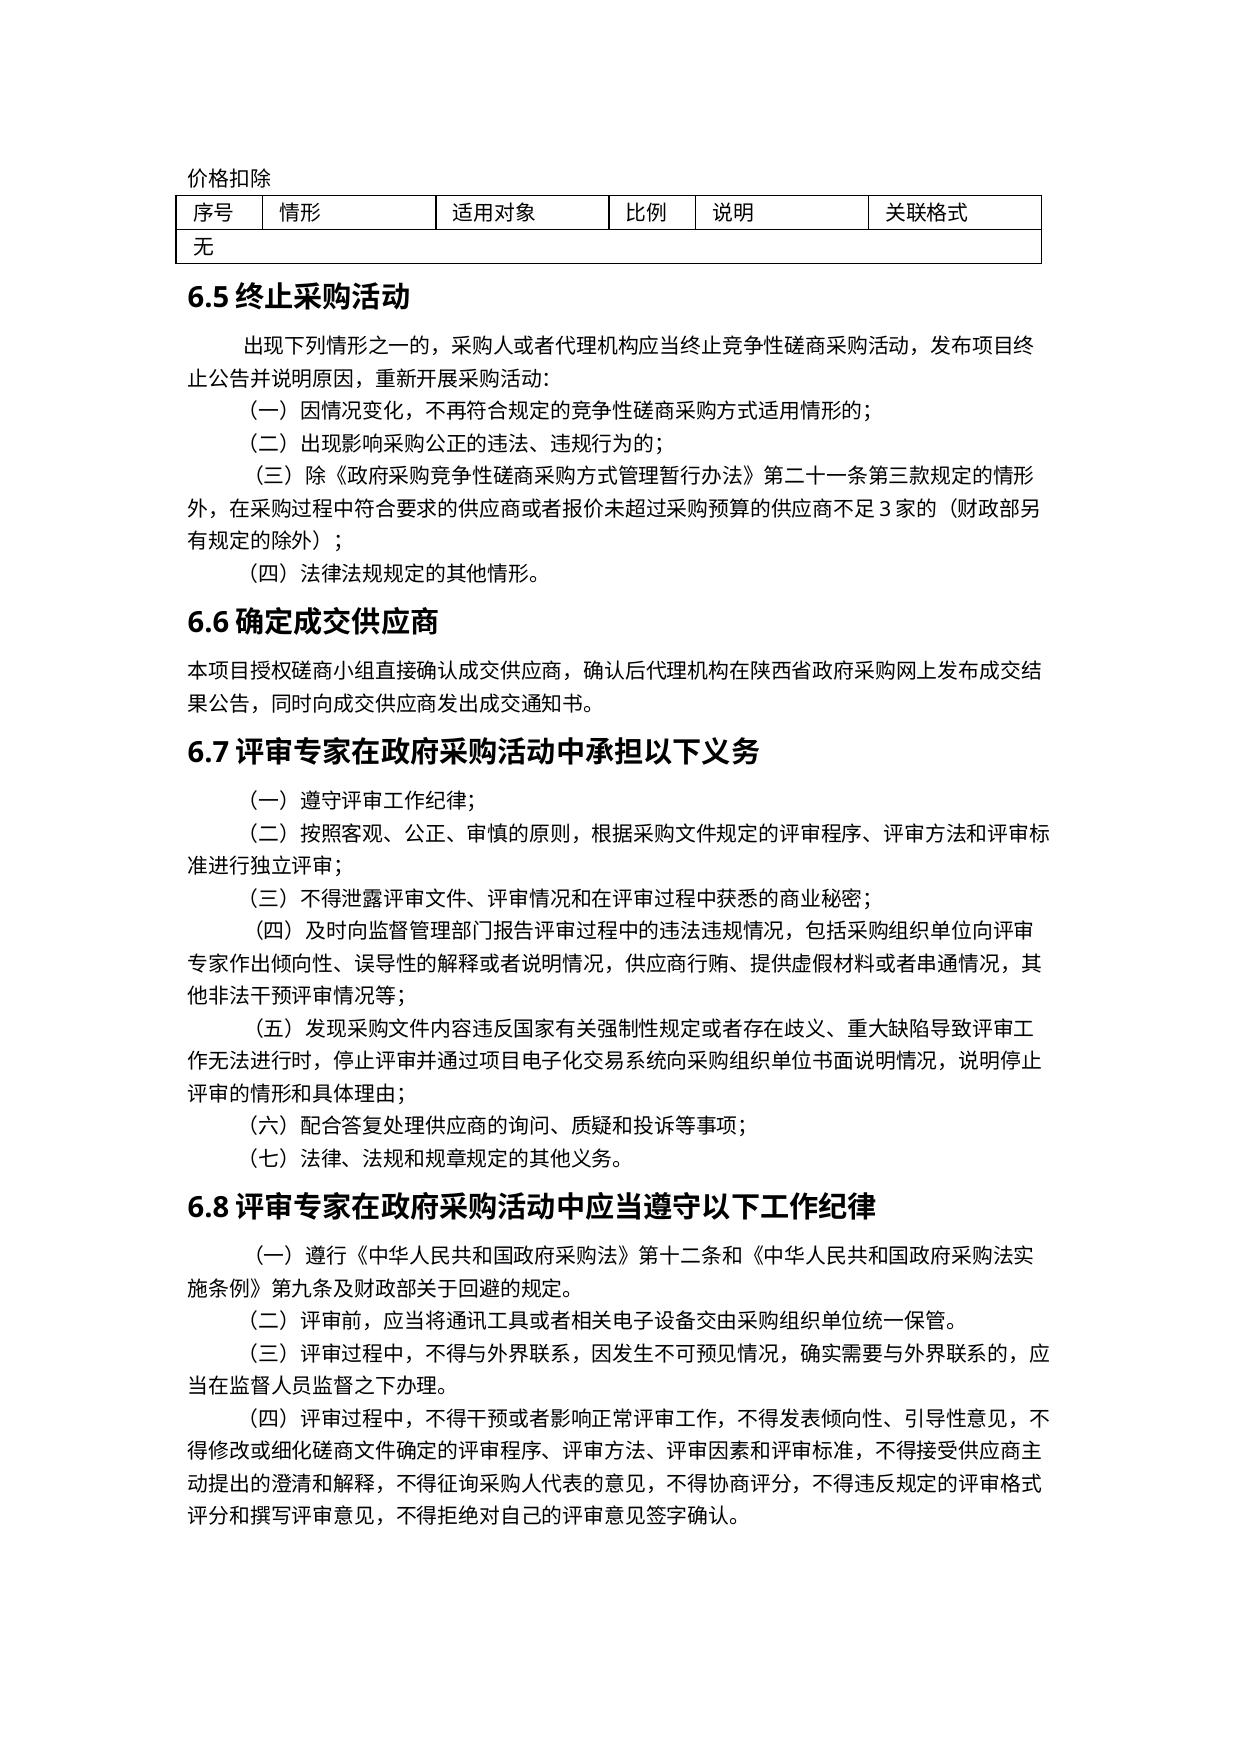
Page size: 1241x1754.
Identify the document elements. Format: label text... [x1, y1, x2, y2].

text （一）遵守评审工作纪律； [187, 784, 1053, 817]
text 6.6确定成交供应商 [187, 589, 1053, 654]
text （三）不得泄露评审文件、评审情况和在评审过程中获悉的商业秘密； [187, 882, 1053, 914]
text （四）评审过程中，不得干预或者影响正常评审工作，不得发表倾向性、引导性意见，不得修改或细化磋商文件确定的评审程序、评审方法、评审因素和评审标准，不得接受供应商主动提出的澄清和解释，不得征询采购人代表的意见，不得协商评分，不得违反规定的评审格式评分和撰写评审意见，不得拒绝对自己的评审意见签字确认。 [187, 1402, 1053, 1532]
table_header 适用对象 [437, 196, 608, 228]
text （二）出现影响采购公正的违法、违规行为的； [187, 427, 1053, 459]
text （三）评审过程中，不得与外界联系，因发生不可预见情况，确实需要与外界联系的，应当在监督人员监督之下办理。 [187, 1337, 1053, 1402]
text （二）评审前，应当将通讯工具或者相关电子设备交由采购组织单位统一保管。 [187, 1304, 1053, 1337]
table_cell 无 [177, 230, 1041, 263]
text （七）法律、法规和规章规定的其他义务。 [187, 1142, 1053, 1174]
text 6.8评审专家在政府采购活动中应当遵守以下工作纪律 [187, 1174, 1053, 1239]
text 6.5终止采购活动 [187, 264, 1053, 329]
table_header 说明 [696, 196, 868, 228]
text （二）按照客观、公正、审慎的原则，根据采购文件规定的评审程序、评审方法和评审标准进行独立评审； [187, 817, 1053, 882]
text 价格扣除 [187, 162, 1053, 194]
table_header 比例 [610, 196, 695, 228]
table_header 情形 [263, 196, 435, 228]
table_header 序号 [177, 196, 262, 228]
text （四）法律法规规定的其他情形。 [187, 557, 1053, 589]
text （一）遵行《中华人民共和国政府采购法》第十二条和《中华人民共和国政府采购法实施条例》第九条及财政部关于回避的规定。 [187, 1239, 1053, 1304]
text 出现下列情形之一的，采购人或者代理机构应当终止竞争性磋商采购活动，发布项目终止公告并说明原因，重新开展采购活动： [187, 329, 1053, 394]
text 6.7评审专家在政府采购活动中承担以下义务 [187, 719, 1053, 784]
text （五）发现采购文件内容违反国家有关强制性规定或者存在歧义、重大缺陷导致评审工作无法进行时，停止评审并通过项目电子化交易系统向采购组织单位书面说明情况，说明停止评审的情形和具体理由； [187, 1012, 1053, 1109]
text （三）除《政府采购竞争性磋商采购方式管理暂行办法》第二十一条第三款规定的情形外，在采购过程中符合要求的供应商或者报价未超过采购预算的供应商不足3家的（财政部另有规定的除外）； [187, 459, 1053, 557]
text （四）及时向监督管理部门报告评审过程中的违法违规情况，包括采购组织单位向评审专家作出倾向性、误导性的解释或者说明情况，供应商行贿、提供虚假材料或者串通情况，其他非法干预评审情况等； [187, 914, 1053, 1012]
text （六）配合答复处理供应商的询问、质疑和投诉等事项； [187, 1109, 1053, 1142]
text （一）因情况变化，不再符合规定的竞争性磋商采购方式适用情形的； [187, 394, 1053, 427]
text 本项目授权磋商小组直接确认成交供应商，确认后代理机构在陕西省政府采购网上发布成交结果公告，同时向成交供应商发出成交通知书。 [187, 654, 1053, 719]
table_header 关联格式 [869, 196, 1041, 228]
